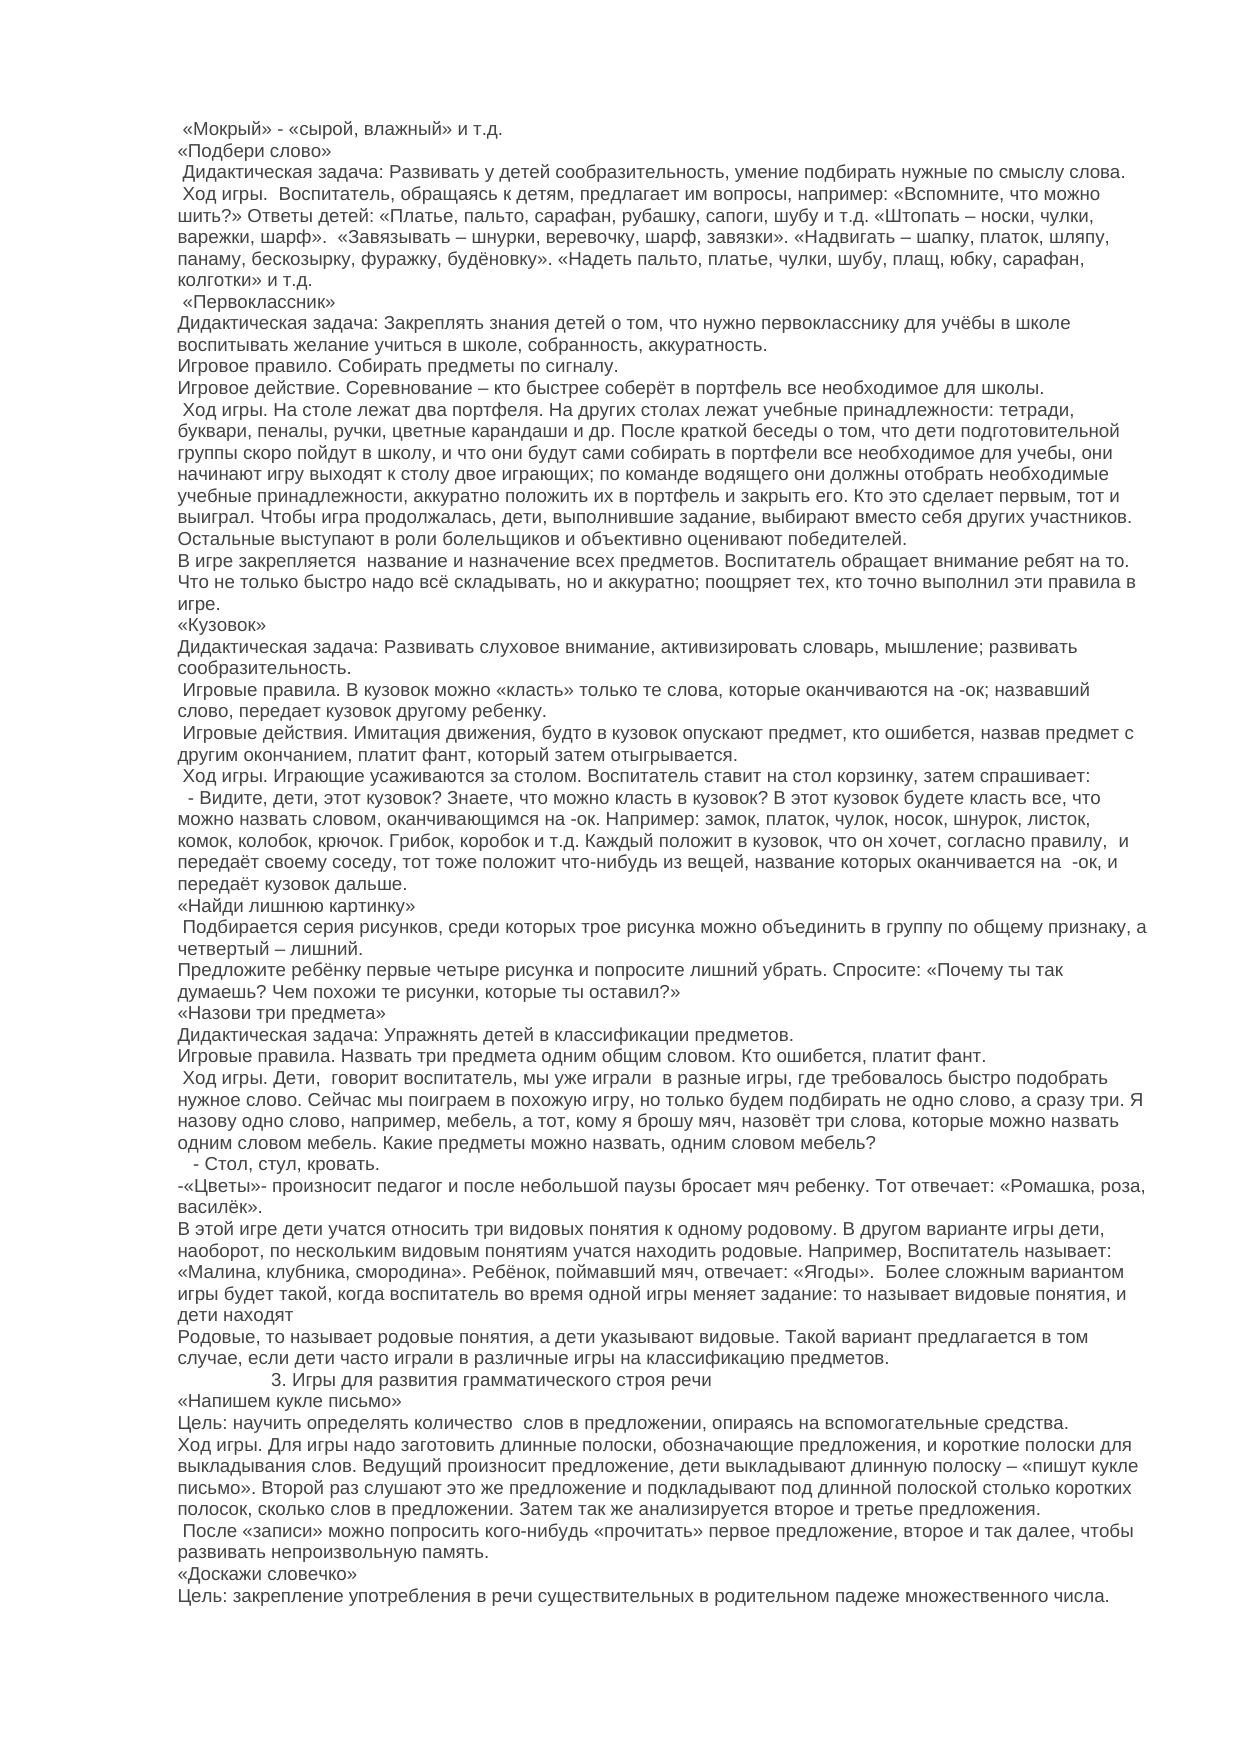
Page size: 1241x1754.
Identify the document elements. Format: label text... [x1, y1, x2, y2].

text Ход игры. Дети, говорит воспитатель, мы уже играли в разные игры, где требовалось быстро подобрать нужное слово. Сейчас мы поиграем в похожую игру, но только будем подбирать не одно слово, а сразу три. Я назову одно слово, например, мебель, а тот, кому я брошу мяч, назовёт три слова, которые можно назвать одним словом мебель. Какие предметы можно назвать, одним словом мебель? [177, 1067, 1152, 1153]
text «Назови три предмета» [177, 1002, 1152, 1024]
text Игровое действие. Соревнование – кто быстрее соберёт в портфель все необходимое для школы. [177, 377, 1152, 398]
text Дидактическая задача: Развивать у детей сообразительность, умение подбирать нужные по смыслу слова. [177, 161, 1152, 183]
text «Доскажи словечко» [177, 1563, 1152, 1584]
text Дидактическая задача: Закреплять знания детей о том, что нужно первокласснику для учёбы в школе воспитывать желание учиться в школе, собранность, аккуратность. [177, 312, 1152, 355]
text 3. Игры для развития грамматического строя речи [177, 1369, 1152, 1390]
text Дидактическая задача: Развивать слуховое внимание, активизировать словарь, мышление; развивать сообразительность. [177, 636, 1152, 679]
text - Видите, дети, этот кузовок? Знаете, что можно класть в кузовок? В этот кузовок будете класть все, что можно назвать словом, оканчивающимся на -ок. Например: замок, платок, чулок, носок, шнурок, листок, комок, колобок, крючок. Грибок, коробок и т.д. Каждый положит в кузовок, что он хочет, согласно правилу, и передаёт своему соседу, тот тоже положит что-нибудь из вещей, название которых оканчивается на -ок, и передаёт кузовок дальше. [177, 787, 1152, 894]
text Цель: научить определять количество слов в предложении, опираясь на вспомогательные средства. [177, 1412, 1152, 1433]
text «Напишем кукле письмо» [177, 1390, 1152, 1412]
text Цель: закрепление употребления в речи существительных в родительном падеже множественного числа. [177, 1584, 1152, 1606]
text Ход игры. На столе лежат два портфеля. На других столах лежат учебные принадлежности: тетради, буквари, пеналы, ручки, цветные карандаши и др. После краткой беседы о том, что дети подготовительной группы скоро пойдут в школу, и что они будут сами собирать в портфели все необходимое для учебы, они начинают игру выходят к столу двое играющих; по команде водящего они должны отобрать необходимые учебные принадлежности, аккуратно положить их в портфель и закрыть его. Кто это сделает первым, тот и выиграл. Чтобы игра продолжалась, дети, выполнившие задание, выбирают вместо себя других участников. Остальные выступают в роли болельщиков и объективно оценивают победителей. [177, 398, 1152, 549]
text Дидактическая задача: Упражнять детей в классификации предметов. [177, 1024, 1152, 1045]
text «Первоклассник» [177, 291, 1152, 312]
text Игровое правило. Собирать предметы по сигналу. [177, 355, 1152, 377]
text Подбирается серия рисунков, среди которых трое рисунка можно объединить в группу по общему признаку, а четвертый – лишний. [177, 916, 1152, 959]
text Ход игры. Воспитатель, обращаясь к детям, предлагает им вопросы, например: «Вспомните, что можно шить?» Ответы детей: «Платье, пальто, сарафан, рубашку, сапоги, шубу и т.д. «Штопать – носки, чулки, варежки, шарф». «Завязывать – шнурки, веревочку, шарф, завязки». «Надвигать – шапку, платок, шляпу, панаму, бескозырку, фуражку, будёновку». «Надеть пальто, платье, чулки, шубу, плащ, юбку, сарафан, колготки» и т.д. [177, 183, 1152, 291]
text Родовые, то называет родовые понятия, а дети указывают видовые. Такой вариант предлагается в том случае, если дети часто играли в различные игры на классификацию предметов. [177, 1326, 1152, 1369]
text Предложите ребёнку первые четыре рисунка и попросите лишний убрать. Спросите: «Почему ты так думаешь? Чем похожи те рисунки, которые ты оставил?» [177, 959, 1152, 1002]
text -«Цветы»- произносит педагог и после небольшой паузы бросает мяч ребенку. Тот отвечает: «Ромашка, роза, василёк». [177, 1175, 1152, 1218]
text «Подбери слово» [177, 140, 1152, 161]
text - Стол, стул, кровать. [177, 1153, 1152, 1175]
text Игровые правила. В кузовок можно «класть» только те слова, которые оканчиваются на -ок; назвавший слово, передает кузовок другому ребенку. [177, 679, 1152, 722]
text Игровые действия. Имитация движения, будто в кузовок опускают предмет, кто ошибется, назвав предмет с другим окончанием, платит фант, который затем отыгрывается. [177, 722, 1152, 765]
text Игровые правила. Назвать три предмета одним общим словом. Кто ошибется, платит фант. [177, 1045, 1152, 1067]
text В этой игре дети учатся относить три видовых понятия к одному родовому. В другом варианте игры дети, наоборот, по нескольким видовым понятиям учатся находить родовые. Например, Воспитатель называет: «Малина, клубника, смородина». Ребёнок, поймавший мяч, отвечает: «Ягоды». Более сложным вариантом игры будет такой, когда воспитатель во время одной игры меняет задание: то называет видовые понятия, и дети находят [177, 1218, 1152, 1326]
text «Кузовок» [177, 614, 1152, 636]
text В игре закрепляется название и назначение всех предметов. Воспитатель обращает внимание ребят на то. Что не только быстро надо всё складывать, но и аккуратно; поощряет тех, кто точно выполнил эти правила в игре. [177, 549, 1152, 614]
text «Найди лишнюю картинку» [177, 894, 1152, 916]
text После «записи» можно попросить кого-нибудь «прочитать» первое предложение, второе и так далее, чтобы развивать непроизвольную память. [177, 1520, 1152, 1563]
text Ход игры. Для игры надо заготовить длинные полоски, обозначающие предложения, и короткие полоски для выкладывания слов. Ведущий произносит предложение, дети выкладывают длинную полоску – «пишут кукле письмо». Второй раз слушают это же предложение и подкладывают под длинной полоской столько коротких полосок, сколько слов в предложении. Затем так же анализируется второе и третье предложения. [177, 1433, 1152, 1520]
text Ход игры. Играющие усаживаются за столом. Воспитатель ставит на стол корзинку, затем спрашивает: [177, 765, 1152, 787]
text «Мокрый» - «сырой, влажный» и т.д. [177, 118, 1152, 140]
